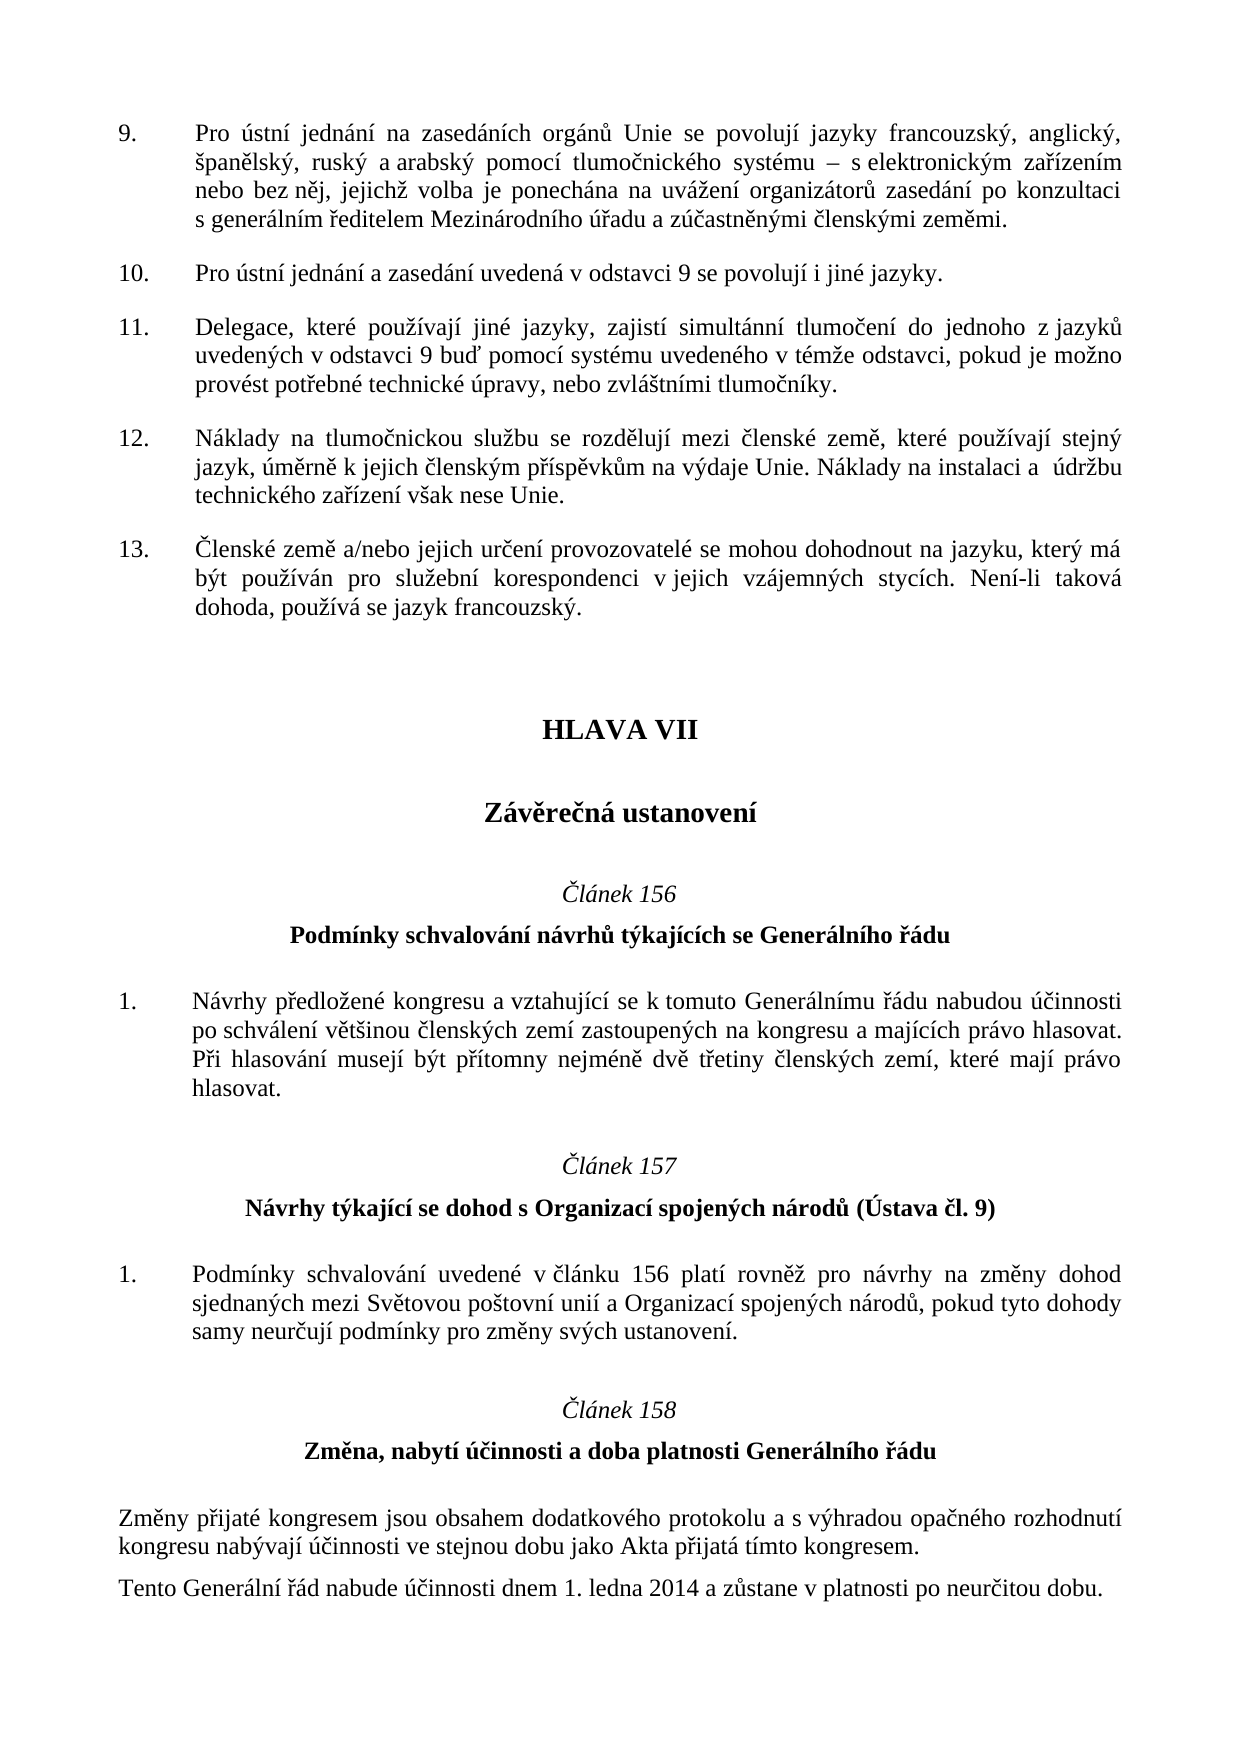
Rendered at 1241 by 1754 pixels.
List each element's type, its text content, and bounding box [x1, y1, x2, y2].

list Pro ústní jednání a zasedání uvedená v odstavci 9 se povolují i jiné jazyky. [118, 258, 1122, 287]
text 1. Návrhy předložené kongresu a vztahující se k tomuto Generálnímu řádu nabudou účinnosti po schválení většinou členských zemí zastoupených na kongresu a majících právo hlasovat. Při hlasování musejí být přítomny nejméně dvě třetiny členských zemí, které mají právo hlasovat. [118, 986, 1122, 1101]
text Změna, nabytí účinnosti a doba platnosti Generálního řádu [118, 1436, 1122, 1465]
list Členské země a/nebo jejich určení provozovatelé se mohou dohodnout na jazyku, který má být používán pro služební korespondenci v jejich vzájemných stycích. Není-li taková dohoda, používá se jazyk francouzský. [118, 534, 1122, 621]
text Závěrečná ustanovení [118, 795, 1122, 829]
list Delegace, které používají jiné jazyky, zajistí simultánní tlumočení do jednoho z jazyků uvedených v odstavci 9 buď pomocí systému uvedeného v témže odstavci, pokud je možno provést potřebné technické úpravy, nebo zvláštními tlumočníky. [118, 312, 1122, 398]
list Náklady na tlumočnickou službu se rozdělují mezi členské země, které používají stejný jazyk, úměrně k jejich členským příspěvkům na výdaje Unie. Náklady na instalaci a údržbu technického zařízení však nese Unie. [118, 423, 1122, 509]
text HLAVA VII [118, 712, 1122, 745]
text Článek 157 [118, 1151, 1122, 1180]
text 1. Podmínky schvalování uvedené v článku 156 platí rovněž pro návrhy na změny dohod sjednaných mezi Světovou poštovní unií a Organizací spojených národů, pokud tyto dohody samy neurčují podmínky pro změny svých ustanovení. [118, 1259, 1122, 1345]
text Podmínky schvalování návrhů týkajících se Generálního řádu [118, 920, 1122, 949]
text Článek 158 [118, 1395, 1122, 1424]
text Změny přijaté kongresem jsou obsahem dodatkového protokolu a s výhradou opačného rozhodnutí kongresu nabývají účinnosti ve stejnou dobu jako Akta přijatá tímto kongresem. [118, 1503, 1122, 1560]
text Tento Generální řád nabude účinnosti dnem 1. ledna 2014 a zůstane v platnosti po neurčitou dobu. [118, 1573, 1122, 1601]
text Návrhy týkající se dohod s Organizací spojených národů (Ústava čl. 9) [118, 1193, 1122, 1221]
list Pro ústní jednání na zasedáních orgánů Unie se povolují jazyky francouzský, anglický, španělský, ruský a arabský pomocí tlumočnického systému – s elektronickým zařízením nebo bez něj, jejichž volba je ponechána na uvážení organizátorů zasedání po konzultaci s generálním ředitelem Mezinárodního úřadu a zúčastněnými členskými zeměmi. [118, 118, 1122, 233]
text Článek 156 [118, 879, 1122, 908]
